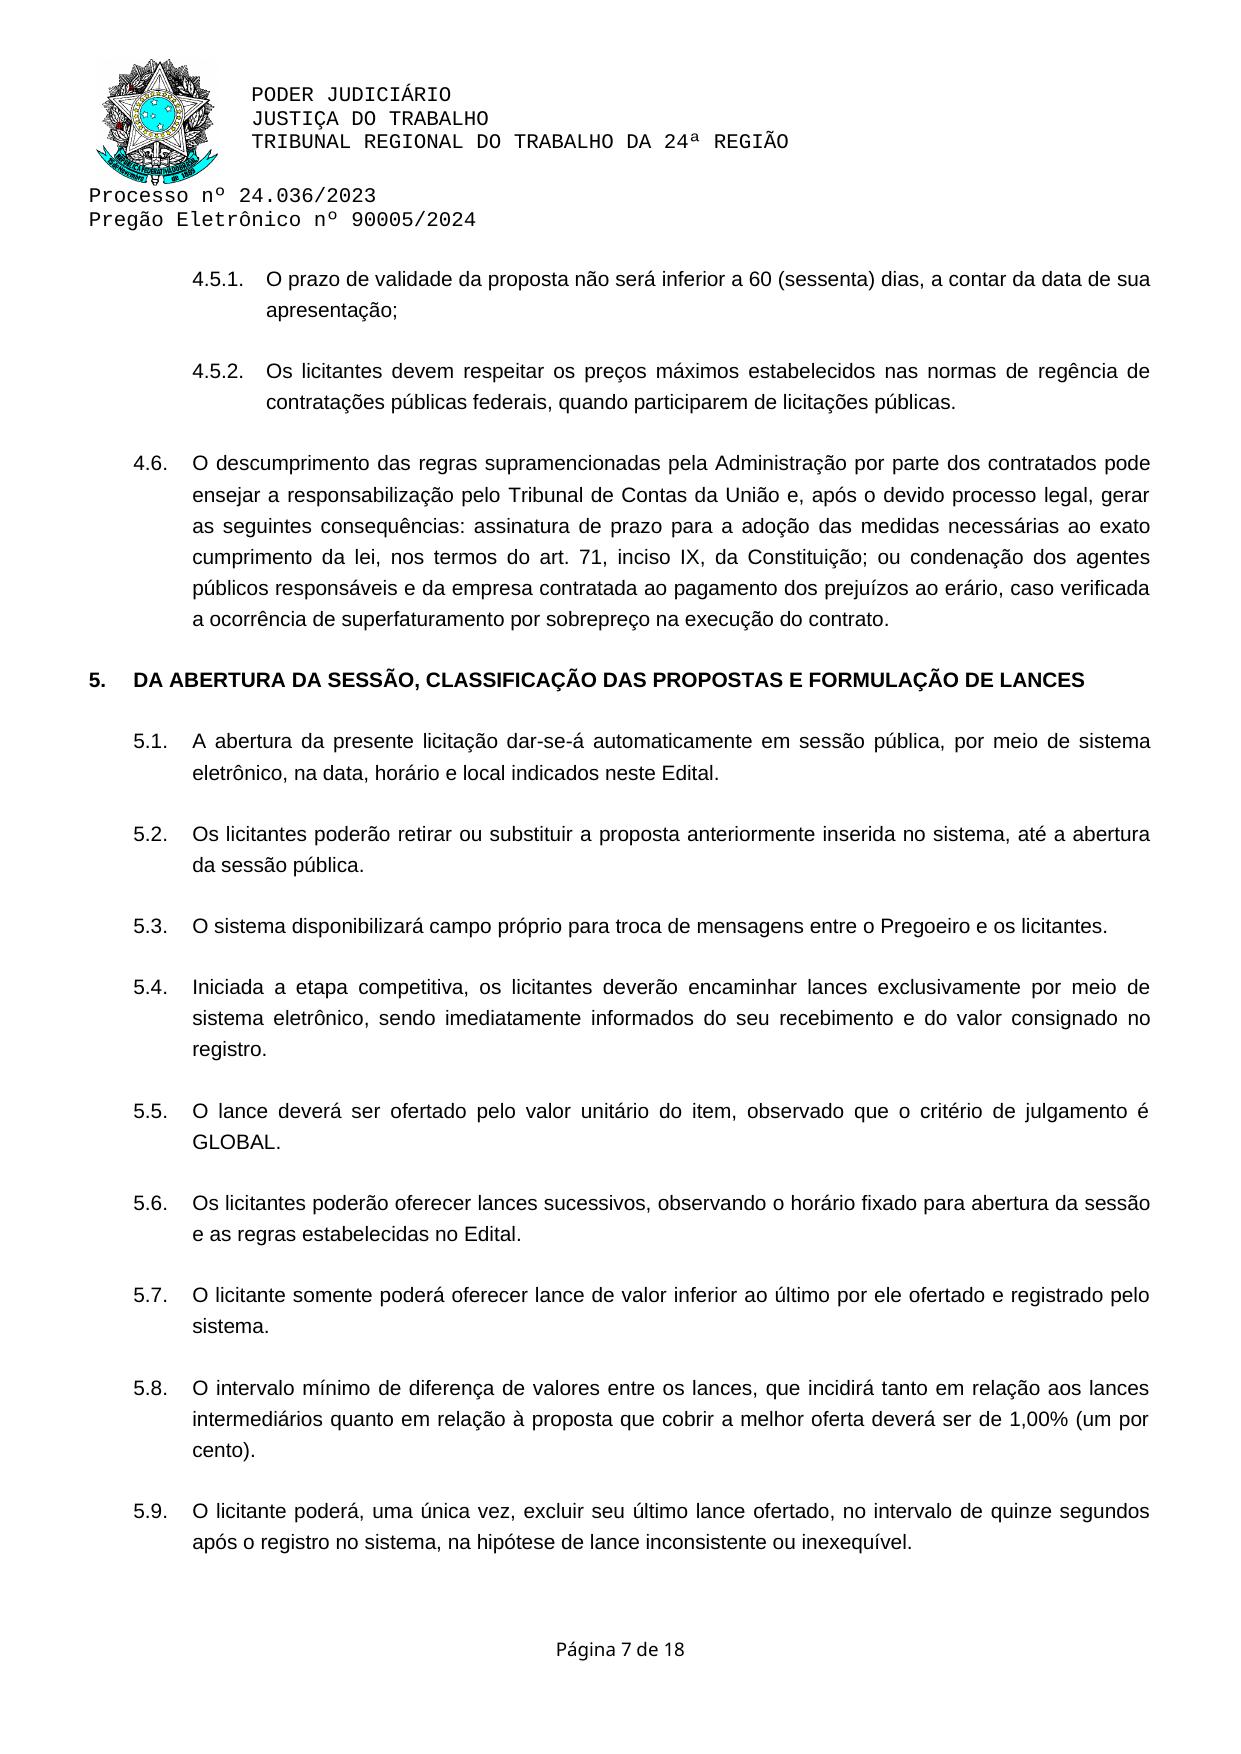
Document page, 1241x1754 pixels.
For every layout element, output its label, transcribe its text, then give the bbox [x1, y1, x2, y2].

text DA ABERTURA DA SESSÃO, CLASSIFICAÇÃO DAS PROPOSTAS E FORMULAÇÃO DE LANCES [89, 668, 1152, 692]
text Os licitantes poderão retirar ou substituir a proposta anteriormente inserida no sistema, até a abertura da sessão pública. [133, 822, 1152, 877]
text A abertura da presente licitação dar-se-á automaticamente em sessão pública, por meio de sistema eletrônico, na data, horário e local indicados neste Edital. [133, 729, 1152, 784]
text O licitante somente poderá oferecer lance de valor inferior ao último por ele ofertado e registrado pelo sistema. [133, 1283, 1152, 1338]
list O prazo de validade da proposta não será inferior a 60 (sessenta) dias, a contar da data de sua apresentação; [192, 267, 1152, 322]
text O lance deverá ser ofertado pelo valor unitário do item, observado que o critério de julgamento é GLOBAL. [133, 1098, 1152, 1153]
text O descumprimento das regras supramencionadas pela Administração por parte dos contratados pode ensejar a responsabilização pelo Tribunal de Contas da União e, após o devido processo legal, gerar as seguintes consequências: assinatura de prazo para a adoção das medidas necessárias ao exato cumprimento da lei, nos termos do art. 71, inciso IX, da Constituição; ou condenação dos agentes públicos responsáveis e da empresa contratada ao pagamento dos prejuízos ao erário, caso verificada a ocorrência de superfaturamento por sobrepreço na execução do contrato. [133, 451, 1152, 631]
text O sistema disponibilizará campo próprio para troca de mensagens entre o Pregoeiro e os licitantes. [133, 914, 1152, 938]
list Os licitantes devem respeitar os preços máximos estabelecidos nas normas de regência de contratações públicas federais, quando participarem de licitações públicas. [192, 359, 1152, 414]
text Os licitantes poderão oferecer lances sucessivos, observando o horário fixado para abertura da sessão e as regras estabelecidas no Edital. [133, 1191, 1152, 1246]
picture [96, 59, 220, 186]
text O intervalo mínimo de diferença de valores entre os lances, que incidirá tanto em relação aos lances intermediários quanto em relação à proposta que cobrir a melhor oferta deverá ser de 1,00% (um por cento). [133, 1375, 1152, 1462]
text O licitante poderá, uma única vez, excluir seu último lance ofertado, no intervalo de quinze segundos após o registro no sistema, na hipótese de lance inconsistente ou inexequível. [133, 1499, 1152, 1554]
text Iniciada a etapa competitiva, os licitantes deverão encaminhar lances exclusivamente por meio de sistema eletrônico, sendo imediatamente informados do seu recebimento e do valor consignado no registro. [133, 975, 1152, 1061]
